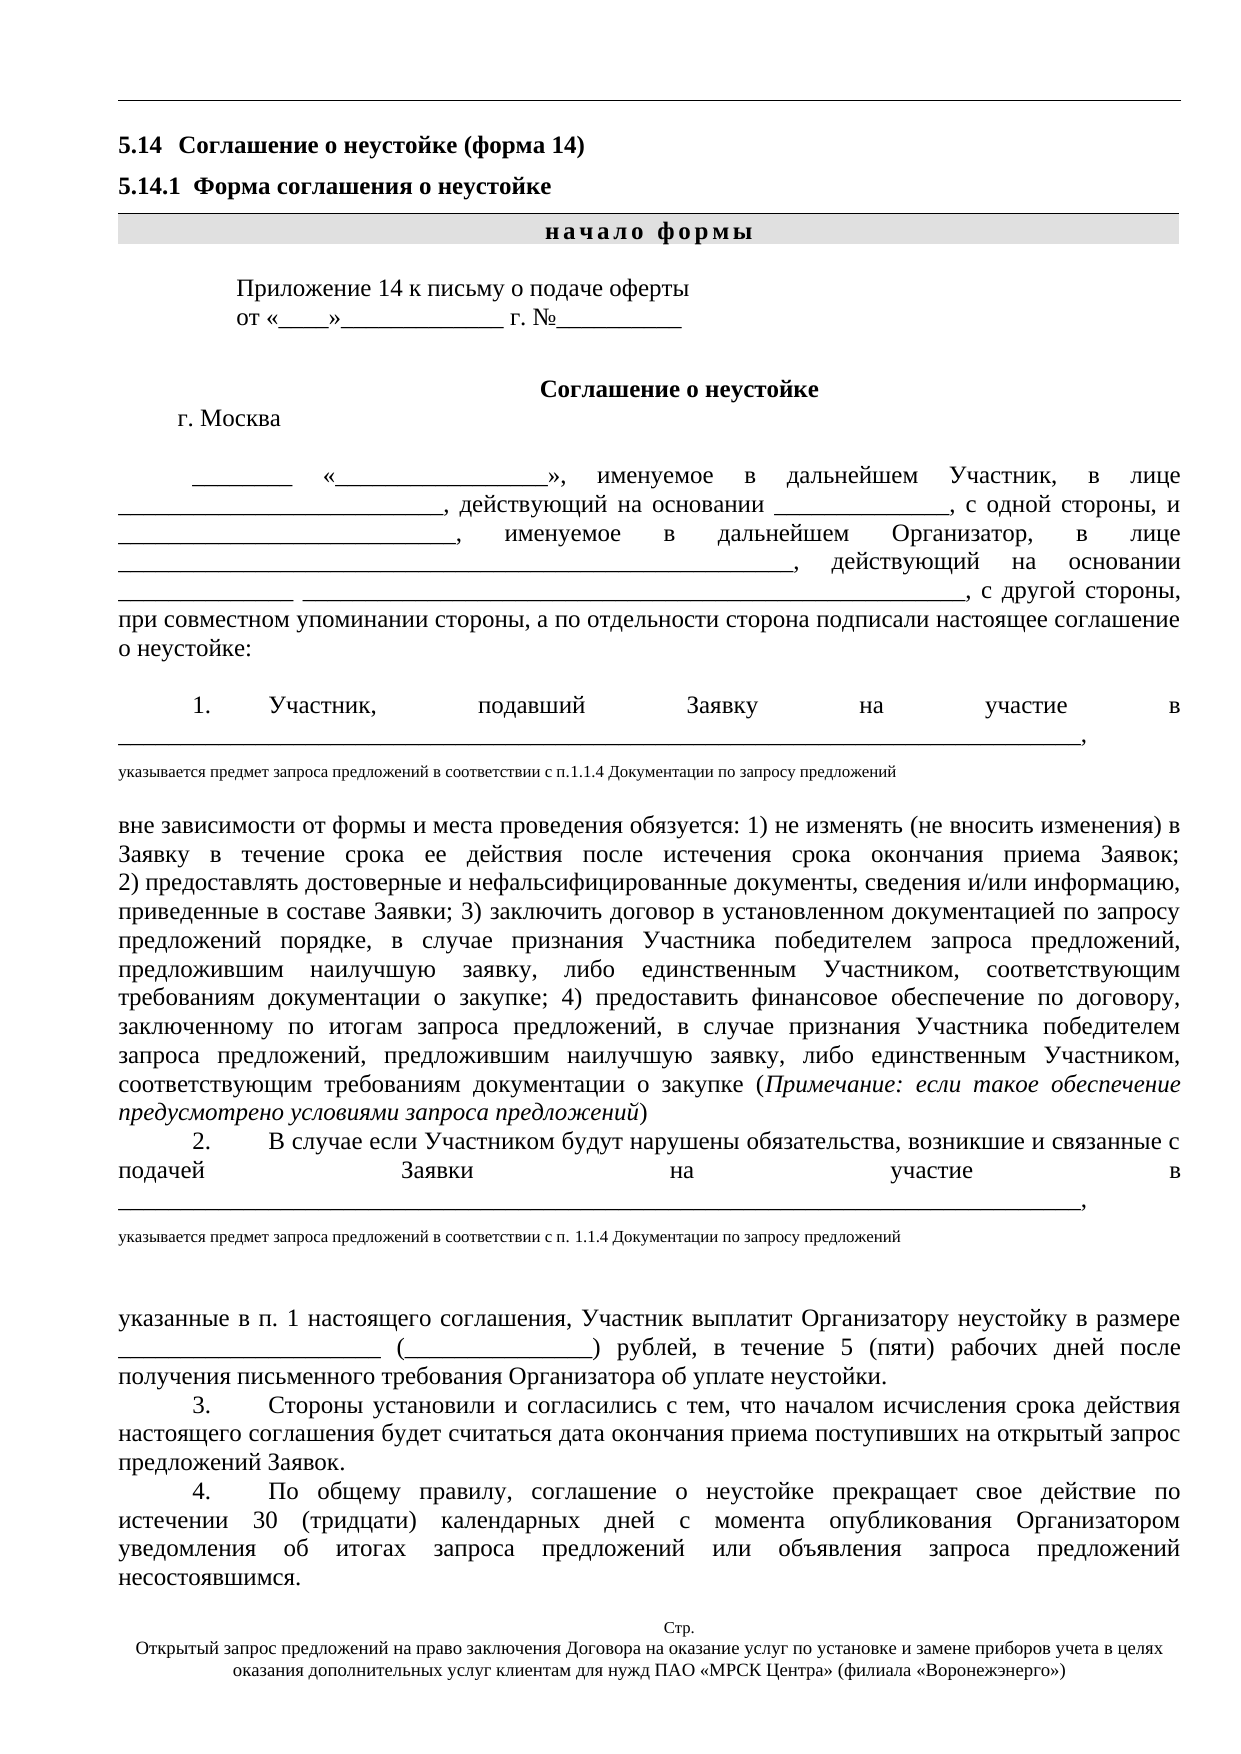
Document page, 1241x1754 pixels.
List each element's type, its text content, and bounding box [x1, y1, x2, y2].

list Стороны установили и согласились с тем, что началом исчисления срока действия настоящего соглашения будет считаться дата окончания приема поступивших на открытый запрос предложений Заявок. [118, 1390, 1181, 1476]
text ________ «_________________», именуемое в дальнейшем Участник, в лице __________________________, действующий на основании ______________, с одной стороны, и ___________________________, именуемое в дальнейшем Организатор, в лице ______________________________________________________, действующий на основании ______________ _____________________________________________________, с другой стороны, при совместном упоминании стороны, а по отдельности сторона подписали настоящее соглашение о неустойке: [118, 460, 1181, 661]
text начало формы [118, 214, 1179, 244]
text указывается предмет запроса предложений в соответствии с п. 1.1.4 Документации по запросу предложений [118, 1212, 1181, 1246]
text г. Москва [118, 403, 1181, 431]
subtitle Соглашение о неустойке (форма 14) [118, 130, 1181, 159]
text указывается предмет запроса предложений в соответствии с п.1.1.4 Документации по запросу предложений [118, 748, 1181, 781]
text Приложение 14 к письму о подаче оферты от «____»_____________ г. №__________ [236, 273, 1181, 331]
list Участник, подавший Заявку на участие в _____________________________________________________________________________, [118, 690, 1181, 748]
text вне зависимости от формы и места проведения обязуется: 1) не изменять (не вносить изменения) в Заявку в течение срока ее действия после истечения срока окончания приема Заявок; 2) предоставлять достоверные и нефальсифицированные документы, сведения и/или информацию, приведенные в составе Заявки; 3) заключить договор в установленном документацией по запросу предложений порядке, в случае признания Участника победителем запроса предложений, предложившим наилучшую заявку, либо единственным Участником, соответствующим требованиям документации о закупке; 4) предоставить финансовое обеспечение по договору, заключенному по итогам запроса предложений, в случае признания Участника победителем запроса предложений, предложившим наилучшую заявку, либо единственным Участником, соответствующим требованиям документации о закупке (Примечание: если такое обеспечение предусмотрено условиями запроса предложений) [118, 810, 1181, 1126]
text указанные в п. 1 настоящего соглашения, Участник выплатит Организатору неустойку в размере _____________________ (_______________) рублей, в течение 5 (пяти) рабочих дней после получения письменного требования Организатора об уплате неустойки. [118, 1303, 1181, 1390]
text Соглашение о неустойке [118, 374, 1181, 403]
list В случае если Участником будут нарушены обязательства, возникшие и связанные с подачей Заявки на участие в _____________________________________________________________________________, [118, 1126, 1181, 1212]
subtitle Форма соглашения о неустойке [118, 171, 1181, 200]
list По общему правилу, соглашение о неустойке прекращает свое действие по истечении 30 (тридцати) календарных дней с момента опубликования Организатором уведомления об итогах запроса предложений или объявления запроса предложений несостоявшимся. [118, 1476, 1181, 1591]
